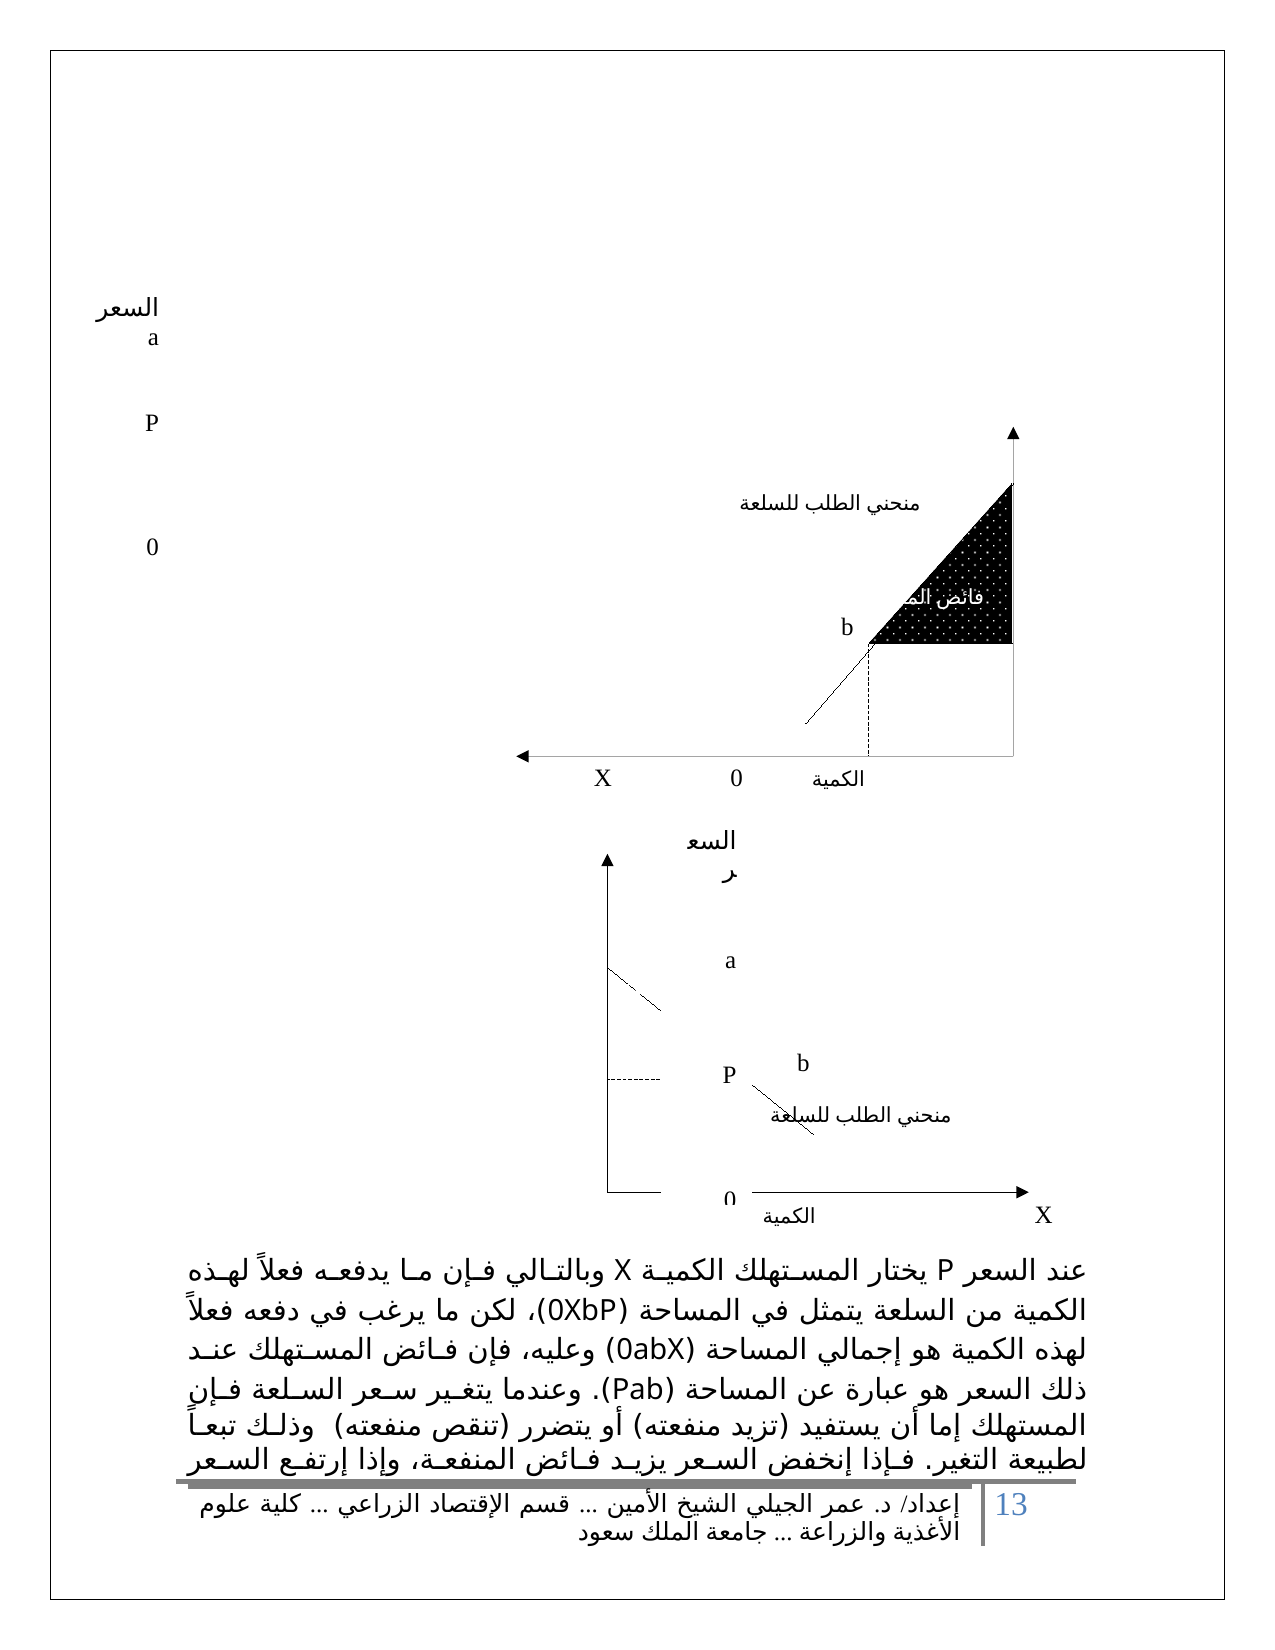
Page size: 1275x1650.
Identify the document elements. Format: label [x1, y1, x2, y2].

text [187, 1249, 1087, 1476]
picture [869, 484, 1011, 643]
